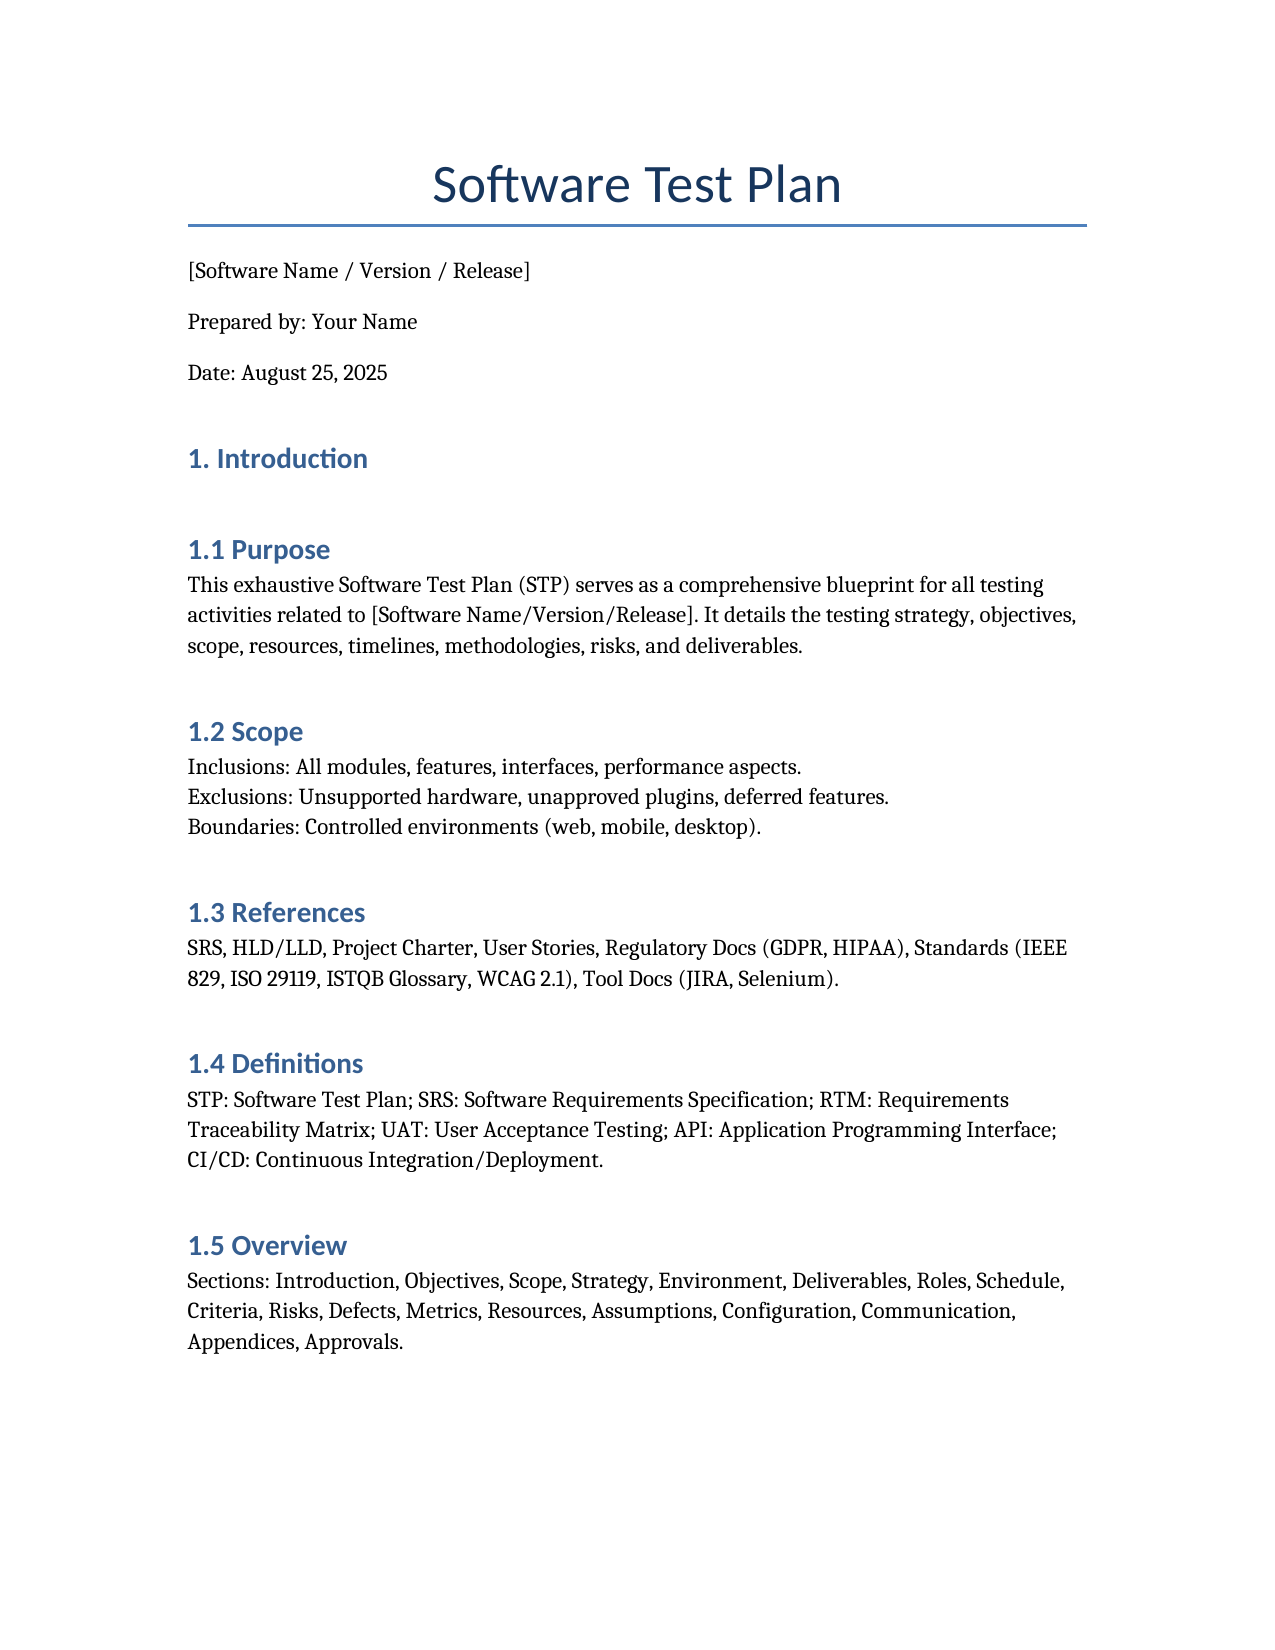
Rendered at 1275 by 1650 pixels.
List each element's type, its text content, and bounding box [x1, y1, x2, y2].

title Software Test Plan [187, 150, 1087, 227]
subtitle 1.5 Overview [187, 1227, 1087, 1263]
subtitle 1.2 Scope [187, 713, 1087, 748]
text Date: August 25, 2025 [187, 360, 1087, 386]
subtitle 1.3 References [187, 894, 1087, 930]
text Sections: Introduction, Objectives, Scope, Strategy, Environment, Deliverables, Roles, Schedule, Criteria, Risks, Defects, Metrics, Resources, Assumptions, Configuration, Communication, Appendices, Approvals. [187, 1268, 1087, 1355]
subtitle 1. Introduction [187, 440, 1087, 476]
text [Software Name / Version / Release] [187, 258, 1087, 284]
text Prepared by: Your Name [187, 309, 1087, 335]
text SRS, HLD/LLD, Project Charter, User Stories, Regulatory Docs (GDPR, HIPAA), Standards (IEEE 829, ISO 29119, ISTQB Glossary, WCAG 2.1), Tool Docs (JIRA, Selenium). [187, 935, 1087, 992]
text This exhaustive Software Test Plan (STP) serves as a comprehensive blueprint for all testing activities related to [Software Name/Version/Release]. It details the testing strategy, objectives, scope, resources, timelines, methodologies, risks, and deliverables. [187, 572, 1087, 659]
text STP: Software Test Plan; SRS: Software Requirements Specification; RTM: Requirements Traceability Matrix; UAT: User Acceptance Testing; API: Application Programming Interface; CI/CD: Continuous Integration/Deployment. [187, 1086, 1087, 1173]
subtitle 1.1 Purpose [187, 531, 1087, 567]
text Inclusions: All modules, features, interfaces, performance aspects. Exclusions: Unsupported hardware, unapproved plugins, deferred features. Boundaries: Controlled environments (web, mobile, desktop). [187, 753, 1087, 840]
subtitle 1.4 Definitions [187, 1046, 1087, 1081]
